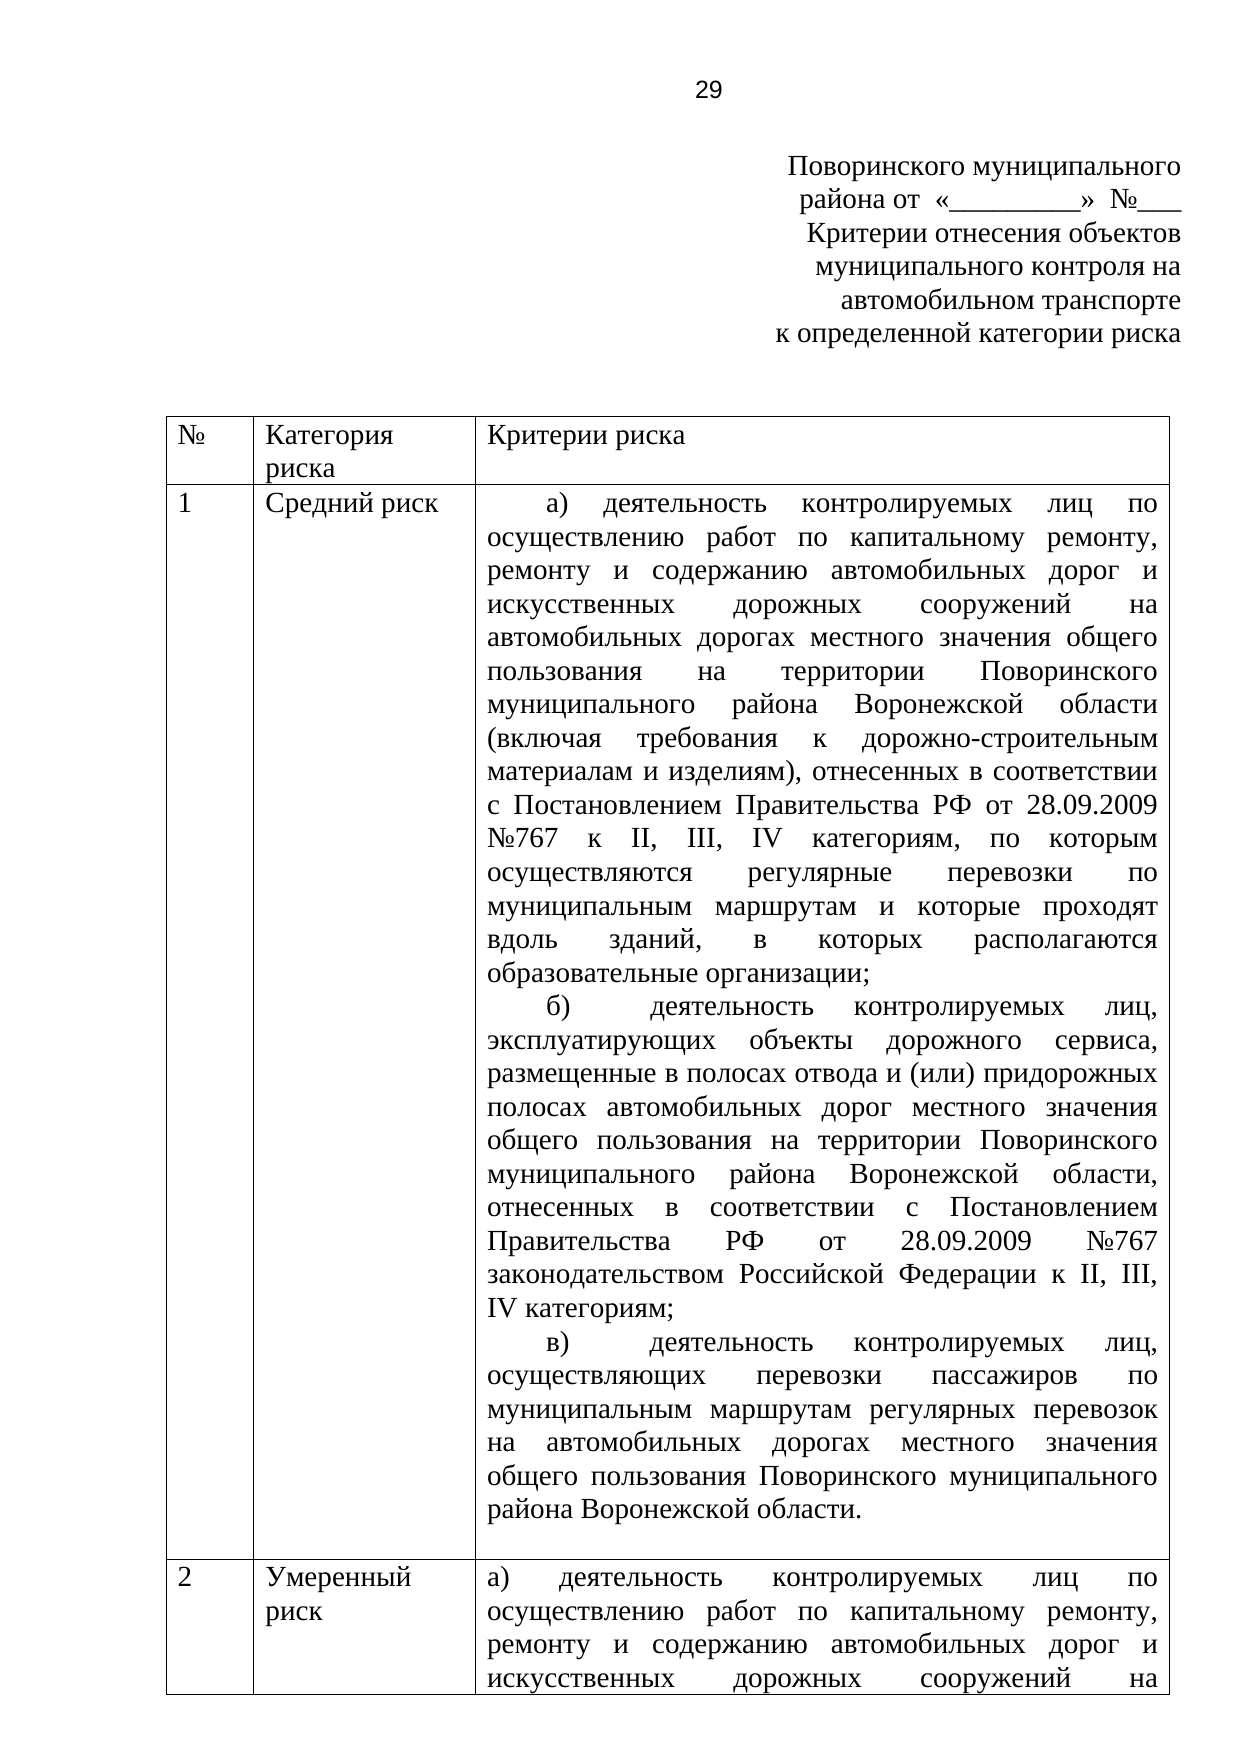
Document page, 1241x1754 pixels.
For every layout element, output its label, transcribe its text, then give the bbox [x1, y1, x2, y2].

text муниципального контроля на [177, 248, 1181, 282]
table_header № [167, 417, 253, 484]
table_header Критерии риска [476, 417, 1169, 484]
text к определенной категории риска [177, 315, 1181, 349]
text автомобильном транспорте [177, 282, 1181, 315]
table_cell а) деятельность контролируемых лиц по осуществлению работ по капитальному ремонту, ремонту и содержанию автомобильных дорог и искусственных дорожных сооружений на автомобильных дорогах местного значения общего пользования на территории Поворинского муниципального района Воронежской области (включая требования к дорожно-строительным материалам и изделиям), отнесенных в соответствии с Постановлением Правительства РФ от 28.09.2009 №767 к II, III, IV категориям, по которым осуществляются регулярные перевозки по муниципальным маршрутам и которые проходят вдоль зданий, в которых располагаются образовательные организации; б) деятельность контролируемых лиц, эксплуатирующих объекты дорожного сервиса, размещенные в полосах отвода и (или) придорожных полосах автомобильных дорог местного значения общего пользования на территории Поворинского муниципального района Воронежской области, отнесенных в соответствии с Постановлением Правительства РФ от 28.09.2009 №767 законодательством Российской Федерации к II, III, IV категориям; в) деятельность контролируемых лиц, осуществляющих перевозки пассажиров по муниципальным маршрутам регулярных перевозок на автомобильных дорогах местного значения общего пользования Поворинского муниципального района Воронежской области. [476, 485, 1169, 1558]
table_header Категория риска [254, 417, 475, 484]
text Критерии отнесения объектов [177, 215, 1181, 248]
table_cell Умеренный риск [254, 1560, 475, 1694]
text района от «_________» №___ [177, 181, 1181, 215]
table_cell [476, 1560, 1169, 1694]
text Поворинского муниципального [177, 148, 1181, 181]
table_cell 1 [167, 485, 253, 1558]
table_cell 2 [167, 1560, 253, 1694]
table_cell Средний риск [254, 485, 475, 1558]
